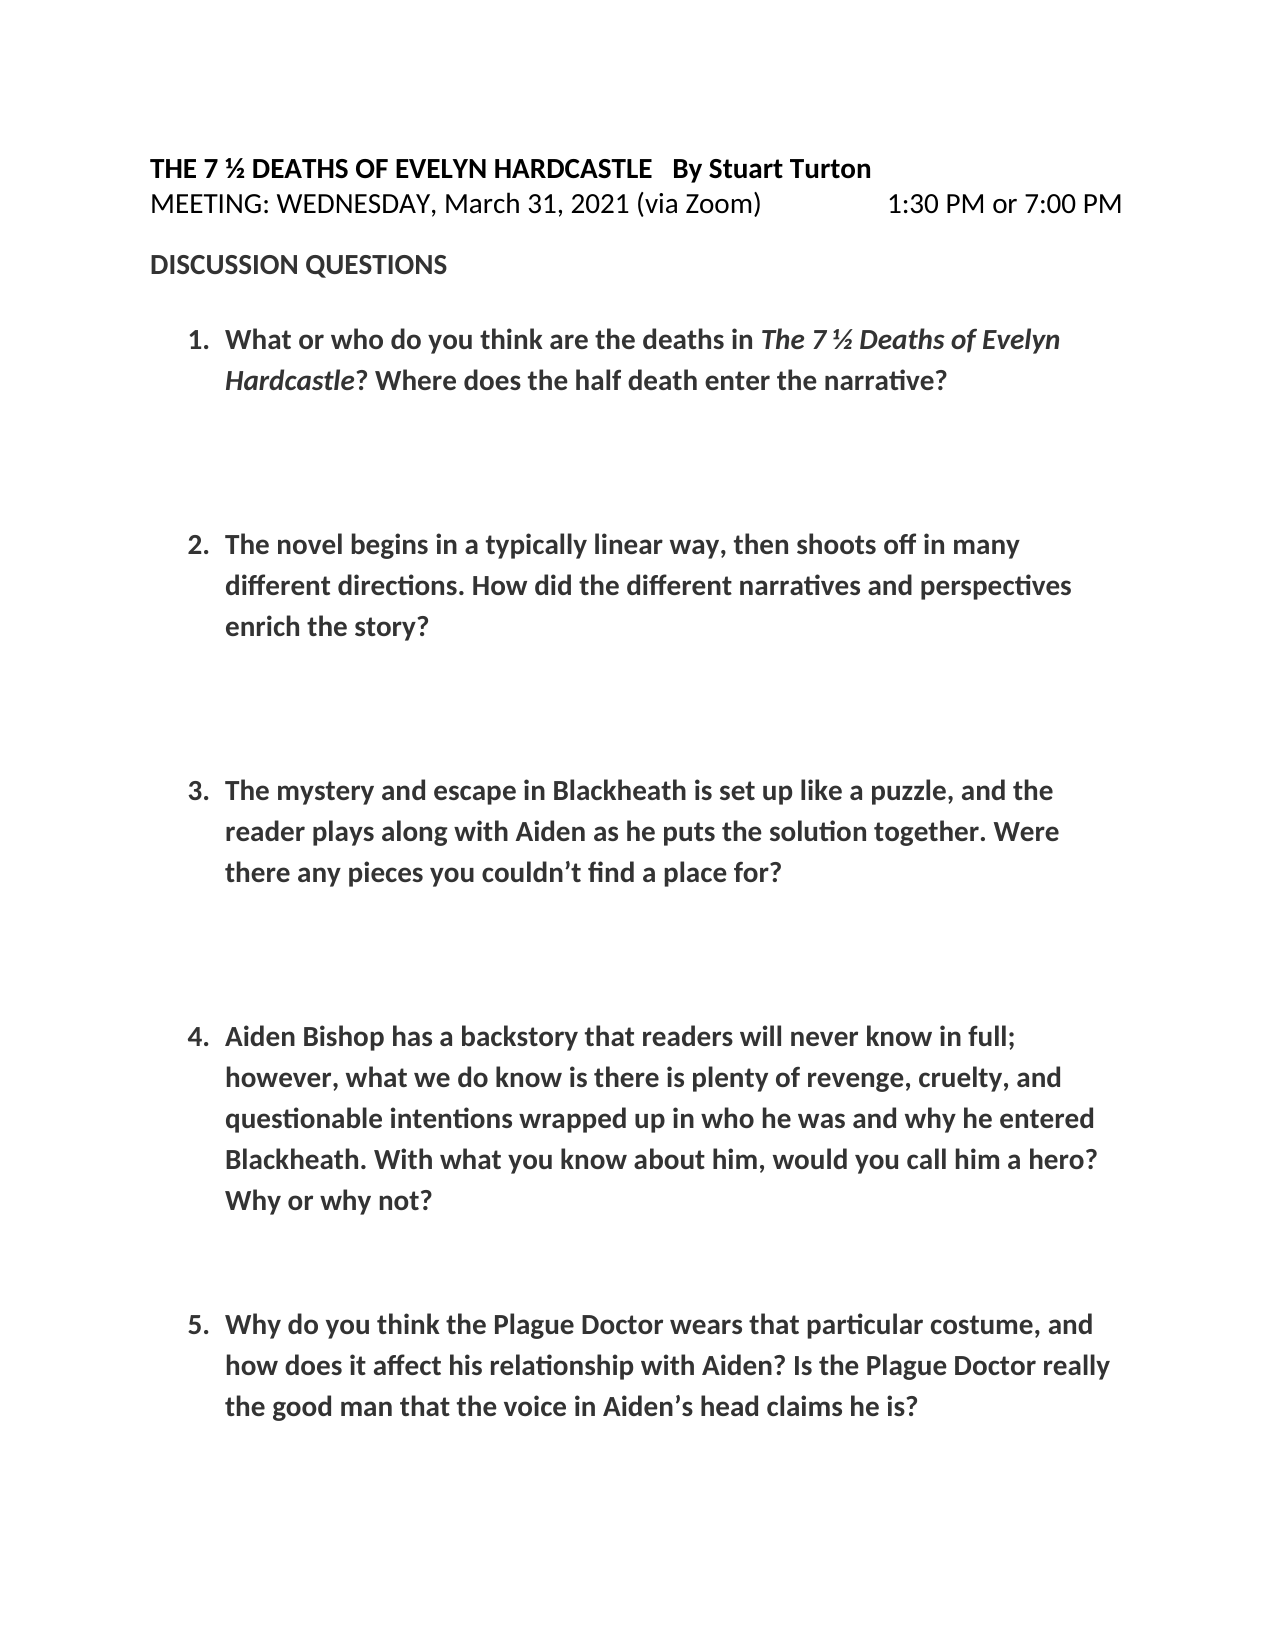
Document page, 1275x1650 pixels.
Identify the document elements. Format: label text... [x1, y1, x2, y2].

list What or who do you think are the deaths in The 7 ½ Deaths of Evelyn Hardcastle? Where does the half death enter the narrative? [187, 321, 1125, 398]
text DISCUSSION QUESTIONS [150, 221, 1125, 282]
list Why do you think the Plague Doctor wears that particular costume, and how does it affect his relationship with Aiden? Is the Plague Doctor really the good man that the voice in Aiden’s head claims he is? [187, 1306, 1125, 1423]
text MEETING: WEDNESDAY, March 31, 2021 (via Zoom) 1:30 PM or 7:00 PM [150, 186, 1125, 221]
text THE 7 ½ DEATHS OF EVELYN HARDCASTLE By Stuart Turton [150, 150, 1125, 186]
list The novel begins in a typically linear way, then shoots off in many different directions. How did the different narratives and perspectives enrich the story? [187, 526, 1125, 643]
list The mystery and escape in Blackheath is set up like a puzzle, and the reader plays along with Aiden as he puts the solution together. Were there any pieces you couldn’t find a place for? [187, 772, 1125, 890]
list Aiden Bishop has a backstory that readers will never know in full; however, what we do know is there is plenty of revenge, cruelty, and questionable intentions wrapped up in who he was and why he entered Blackheath. With what you know about him, would you call him a hero? Why or why not? [187, 1018, 1125, 1218]
